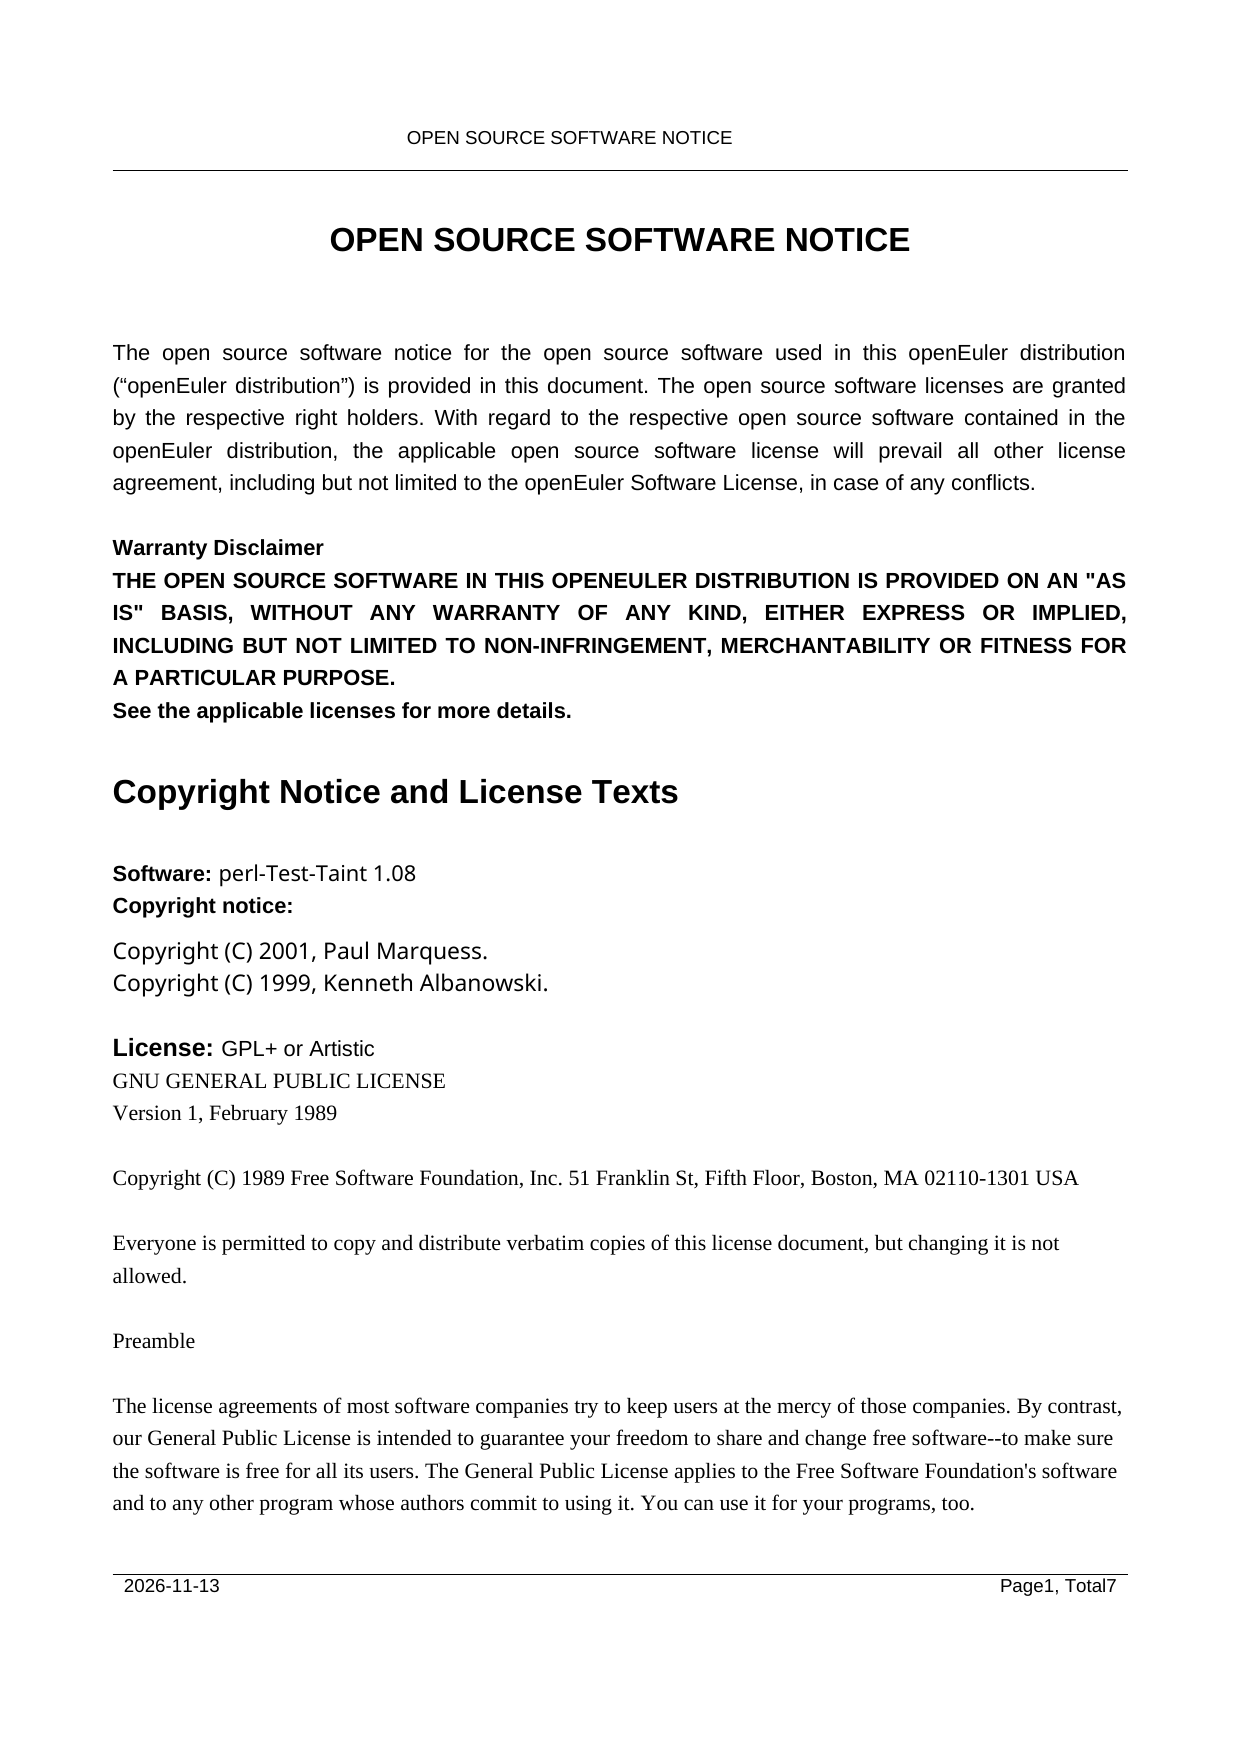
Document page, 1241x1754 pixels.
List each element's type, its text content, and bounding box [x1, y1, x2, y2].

text Copyright (C) 2001, Paul Marquess. Copyright (C) 1999, Kenneth Albanowski. [112, 934, 1128, 1031]
text THE OPEN SOURCE SOFTWARE IN THIS OPENEULER DISTRIBUTION IS PROVIDED ON AN "AS IS" BASIS, WITHOUT ANY WARRANTY OF ANY KIND, EITHER EXPRESS OR IMPLIED, INCLUDING BUT NOT LIMITED TO NON-INFRINGEMENT, MERCHANTABILITY OR FITNESS FOR A PARTICULAR PURPOSE. See the applicable licenses for more details. [112, 564, 1128, 726]
text Copyright Notice and License Texts [112, 759, 1128, 824]
text The open source software notice for the open source software used in this openEuler distribution (“openEuler distribution”) is provided in this document. The open source software licenses are granted by the respective right holders. With regard to the respective open source software contained in the openEuler distribution, the applicable open source software license will prevail all other license agreement, including but not limited to the openEuler Software License, in case of any conflicts. [112, 336, 1128, 499]
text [112, 1064, 1128, 1519]
text Copyright notice: [112, 889, 1128, 921]
text License: GPL+ or Artistic [112, 1031, 1128, 1064]
text Warranty Disclaimer [112, 531, 1128, 564]
title Software: perl-Test-Taint 1.08 [112, 856, 1128, 889]
text OPEN SOURCE SOFTWARE NOTICE [112, 206, 1128, 271]
